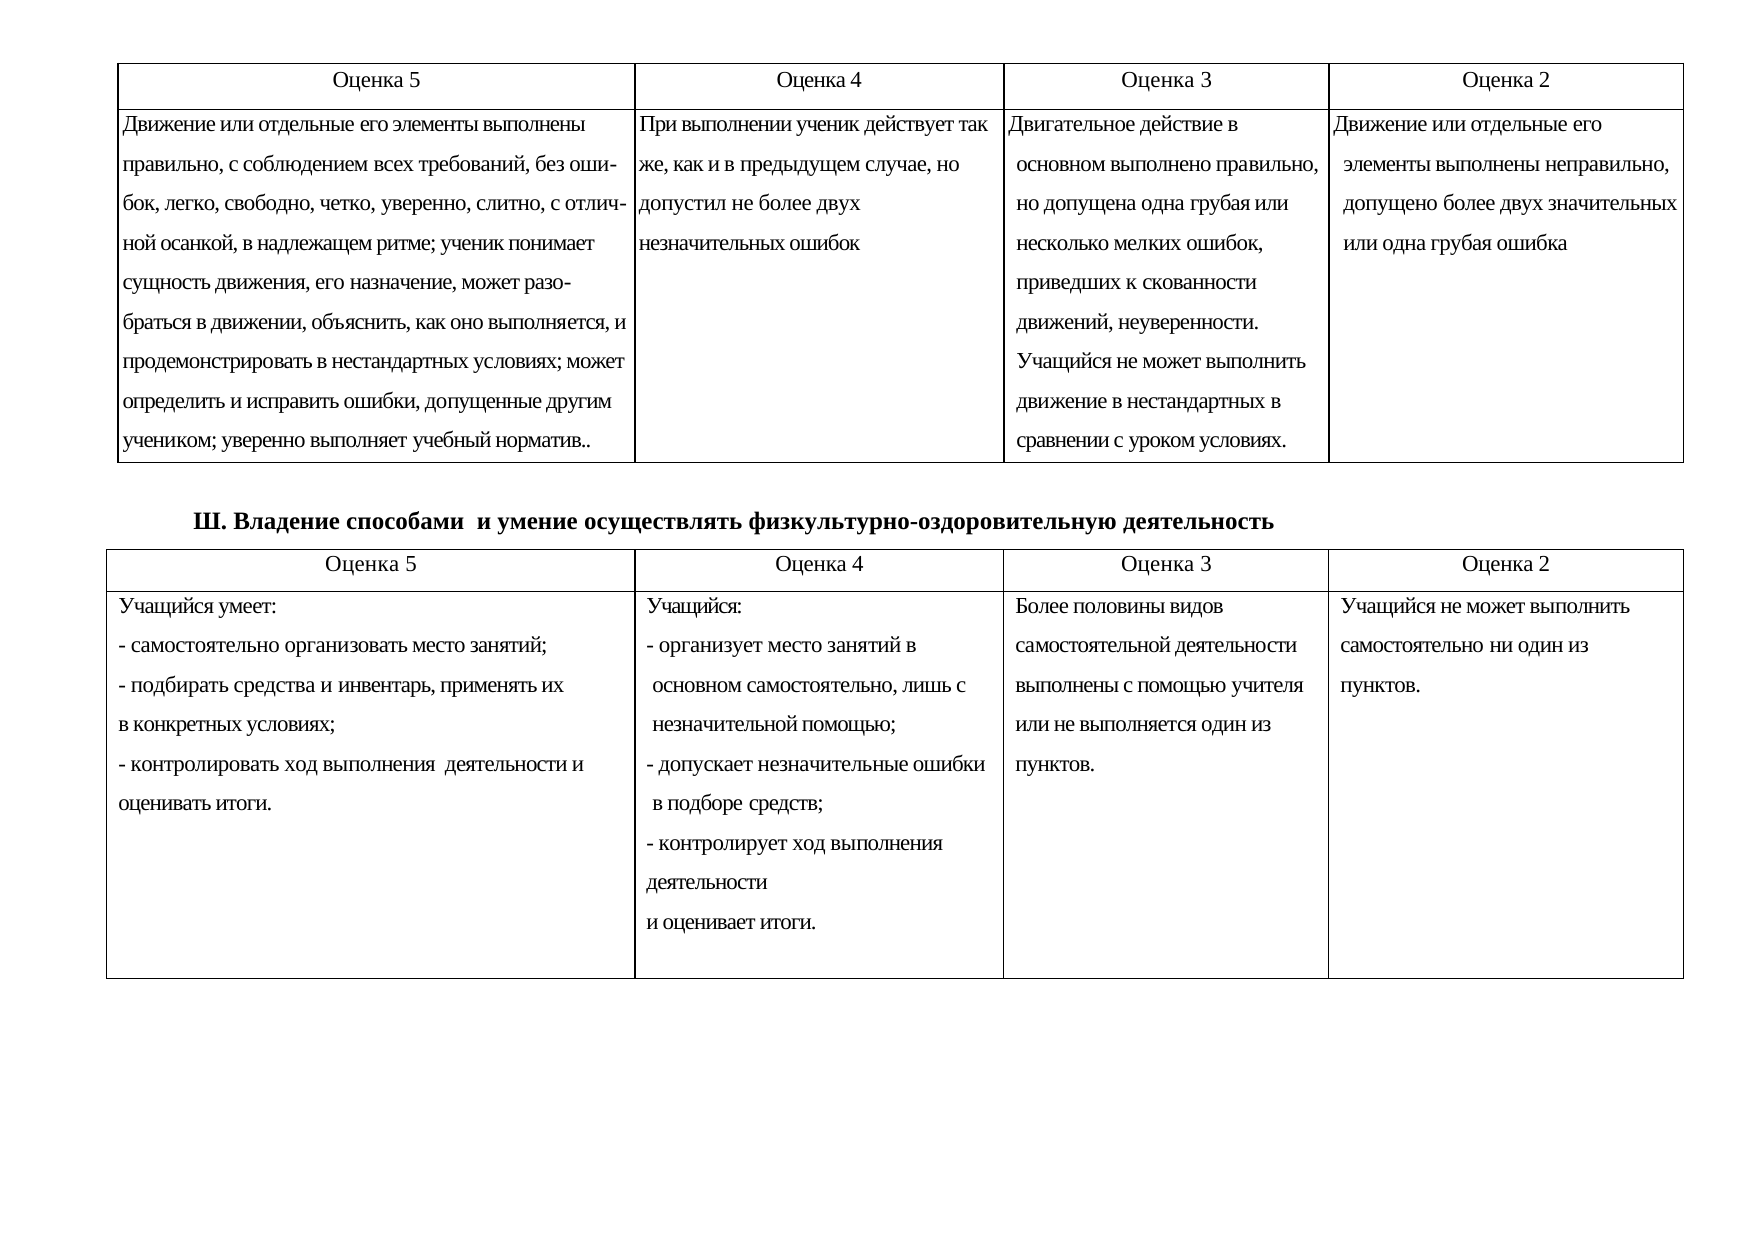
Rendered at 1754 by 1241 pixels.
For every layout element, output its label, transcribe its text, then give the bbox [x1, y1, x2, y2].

table_header Оценка 3 [1005, 64, 1328, 109]
table_cell Учащийся не может выполнить самостоятельно ни один из пунктов. [1329, 592, 1683, 978]
table_header Оценка 5 [119, 64, 634, 109]
table_cell Учащийся умеет: - самостоятельно организовать место занятий; - подбирать средства и инвентарь, применять их в конкретных условиях; - контролировать ход выполнения деятельности и оценивать итоги. [107, 592, 634, 978]
table_cell Двигательное действие в основном выполнено правильно, но допущена одна грубая или несколько мелких ошибок, приведших к скованности движений, неуверенности. Учащийся не может выполнить движение в нестандартных в сравнении с уроком условиях. [1005, 110, 1328, 462]
table_header Оценка 3 [1004, 550, 1328, 591]
table_cell Движение или отдельные его элементы выполнены правильно, с соблюдением всех требований, без ошибок, легко, свободно, четко, уверенно, слитно, с отличной осанкой, в надлежащем ритме; ученик понимает сущность движения, его назначение, может разобраться в движении, объяснить, как оно выполняется, и продемонстрировать в нестандартных условиях; может определить и исправить ошибки, допущенные другим учеником; уверенно выполняет учебный норматив.. [119, 110, 634, 462]
table_cell Учащийся: - организует место занятий в основном самостоятельно, лишь с незначительной помощью; - допускает незначительные ошибки в подборе средств; - контролирует ход выполнения деятельности и оценивает итоги. [636, 592, 1003, 978]
table_cell При выполнении ученик действует так же, как и в предыдущем случае, но допустил не более двух незначительных ошибок [636, 110, 1003, 462]
table_header Оценка 2 [1330, 64, 1683, 109]
table_header Оценка 4 [636, 550, 1003, 591]
table_cell Движение или отдельные его элементы выполнены неправильно, допущено более двух значительных или одна грубая ошибка [1330, 110, 1683, 462]
table_header Оценка 5 [107, 550, 634, 591]
table_cell Более половины видов самостоятельной деятельности выполнены с помощью учителя или не выполняется один из пунктов. [1004, 592, 1328, 978]
text Ш. Владение способами и умение осуществлять физкультурно-оздоровительную деятельность [192, 506, 1636, 535]
table_header Оценка 2 [1329, 550, 1683, 591]
table_header Оценка 4 [636, 64, 1003, 109]
